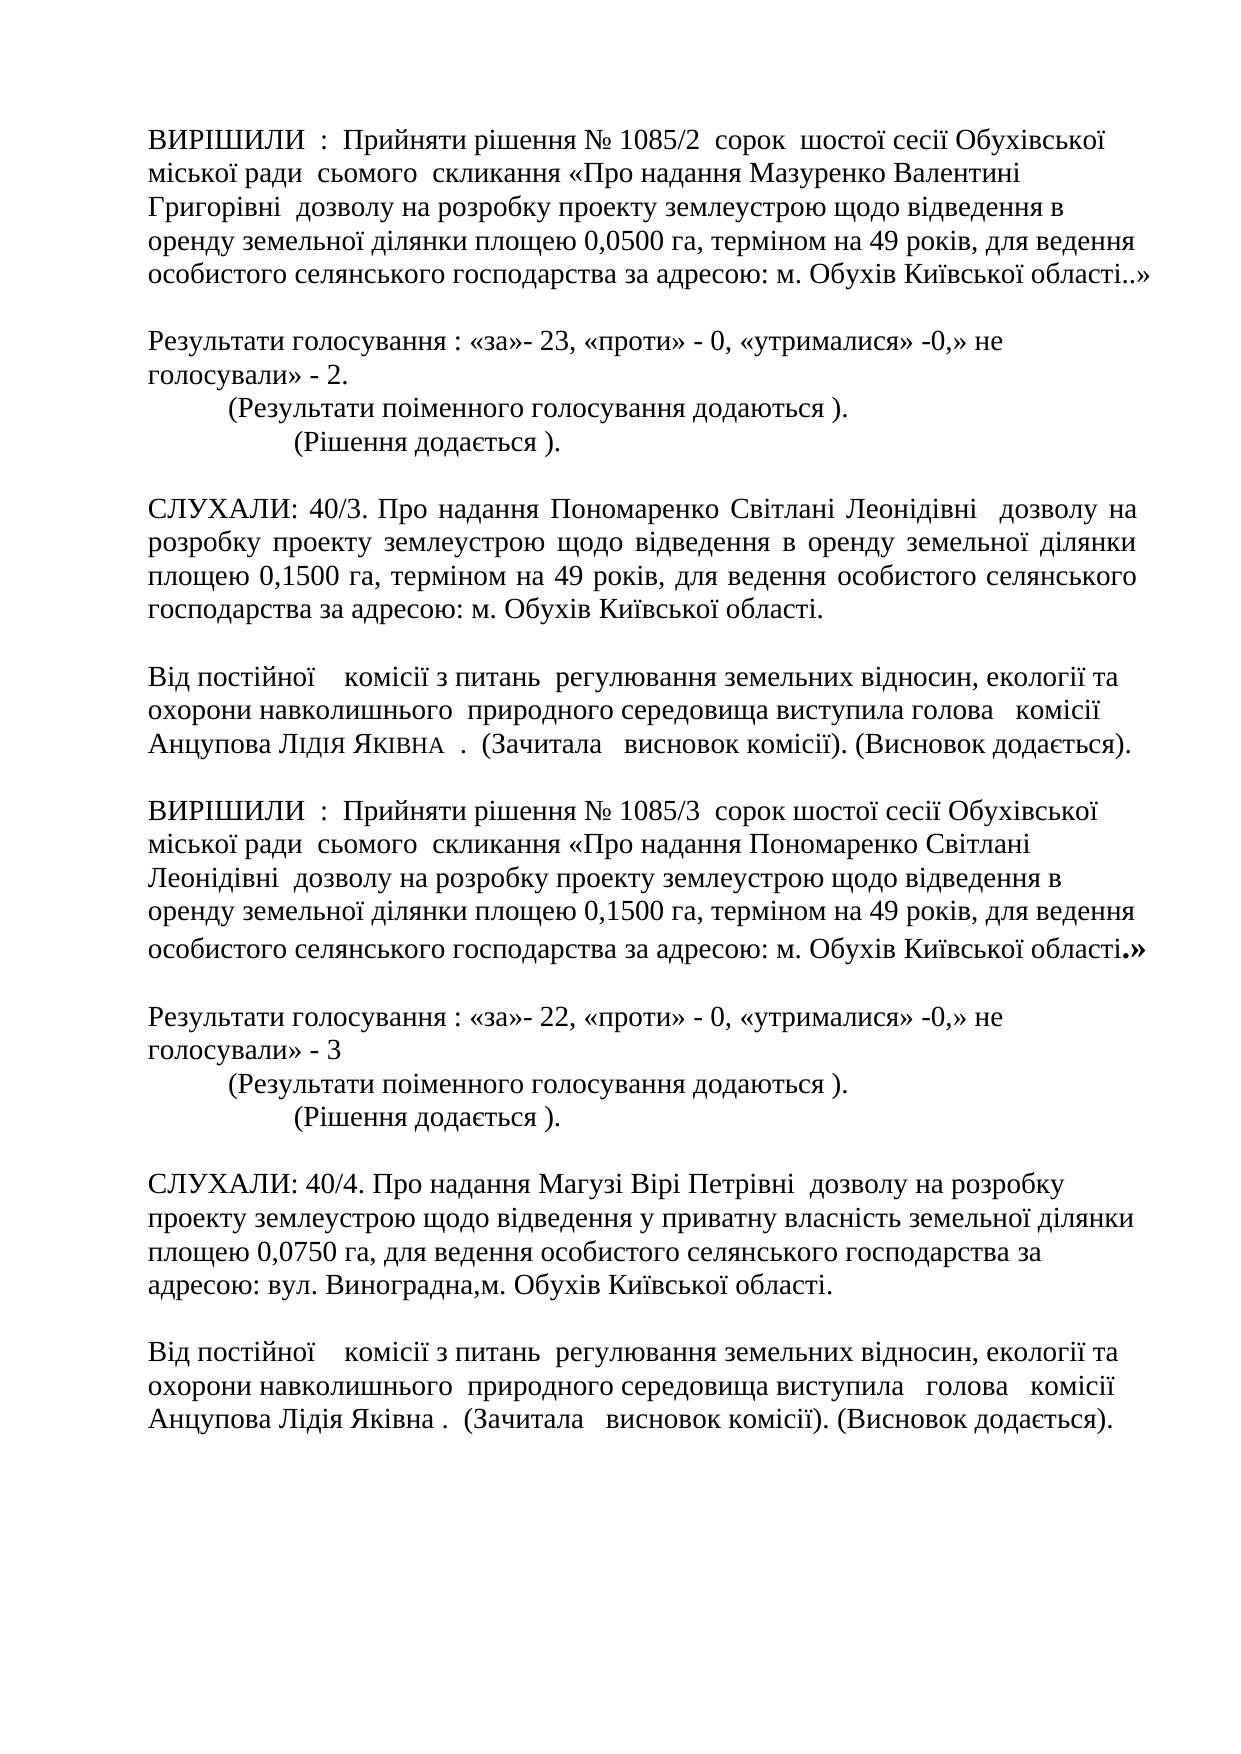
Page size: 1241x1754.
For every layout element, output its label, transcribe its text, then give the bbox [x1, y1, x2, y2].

text ВИРІШИЛИ : Прийняти рішення № 1085/3 сорок шостої сесії Обухівської міської ради сьомого скликання «Про надання Пономаренко Світлані Леонідівні дозволу на розробку проекту землеустрою щодо відведення в оренду земельної ділянки площею 0,1500 га, терміном на 49 років, для ведення особистого селянського господарства за адресою: м. Обухів Київської області.» [148, 793, 1152, 965]
text ВИРІШИЛИ : Прийняти рішення № 1085/2 сорок шостої сесії Обухівської міської ради сьомого скликання «Про надання Мазуренко Валентині Григорівні дозволу на розробку проекту землеустрою щодо відведення в оренду земельної ділянки площею 0,0500 га, терміном на 49 років, для ведення особистого селянського господарства за адресою: м. Обухів Київської області..» [148, 122, 1152, 290]
text (Результати поіменного голосування додаються ). [148, 390, 1152, 424]
text (Результати поіменного голосування додаються ). [148, 1066, 1152, 1099]
text Від постійної комісії з питань регулювання земельних відносин, екології та охорони навколишнього природного середовища виступила голова комісії Анцупова Лідія Яківна . (Зачитала висновок комісії). (Висновок додається). [148, 659, 1152, 759]
text Від постійної комісії з питань регулювання земельних відносин, екології та охорони навколишнього природного середовища виступила голова комісії Анцупова Лідія Яківна . (Зачитала висновок комісії). (Висновок додається). [148, 1334, 1152, 1435]
text СЛУХАЛИ: 40/4. Про надання Магузі Вірі Петрівні дозволу на розробку проекту землеустрою щодо відведення у приватну власність земельної ділянки площею 0,0750 га, для ведення особистого селянського господарства за адресою: вул. Виноградна,м. Обухів Київської області. [148, 1167, 1152, 1301]
text СЛУХАЛИ: 40/3. Про надання Пономаренко Світлані Леонідівні дозволу на розробку проекту землеустрою щодо відведення в оренду земельної ділянки площею 0,1500 га, терміном на 49 років, для ведення особистого селянського господарства за адресою: м. Обухів Київської області. [148, 491, 1137, 625]
subtitle (Рішення додається ). [148, 1099, 1152, 1133]
text Результати голосування : «за»- 23, «проти» - 0, «утрималися» -0,» не голосували» - 2. [148, 323, 1152, 390]
subtitle (Рішення додається ). [148, 424, 1152, 457]
text Результати голосування : «за»- 22, «проти» - 0, «утрималися» -0,» не голосували» - 3 [148, 999, 1152, 1066]
